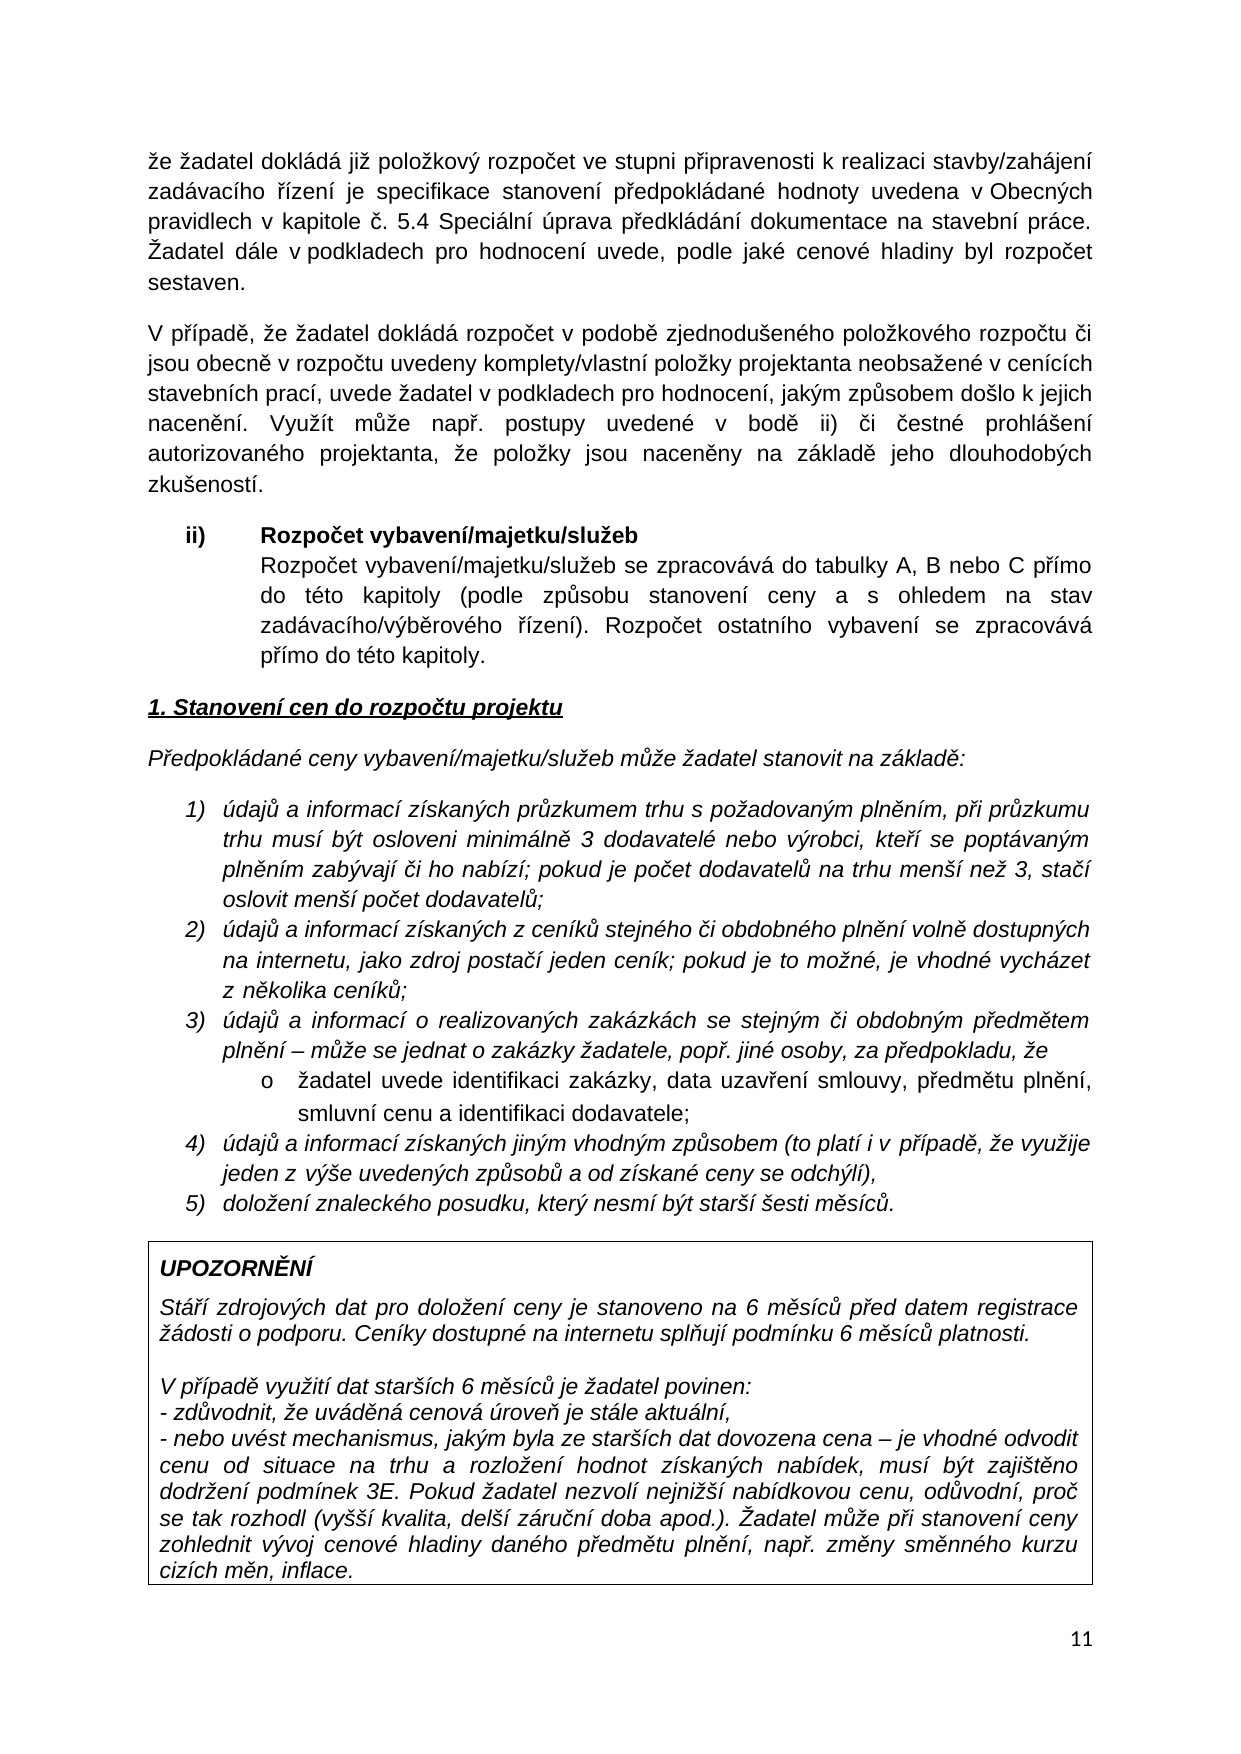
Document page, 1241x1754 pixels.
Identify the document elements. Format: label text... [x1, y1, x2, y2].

text V případě, že žadatel dokládá rozpočet v podobě zjednodušeného položkového rozpočtu či jsou obecně v rozpočtu uvedeny komplety/vlastní položky projektanta neobsažené v cenících stavebních prací, uvede žadatel v podkladech pro hodnocení, jakým způsobem došlo k jejich nacenění. Využít může např. postupy uvedené v bodě ii) či čestné prohlášení autorizovaného projektanta, že položky jsou naceněny na základě jeho dlouhodobých zkušeností. [148, 319, 1093, 497]
text Předpokládané ceny vybavení/majetku/služeb může žadatel stanovit na základě: [148, 744, 1093, 771]
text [148, 148, 1093, 295]
list doložení znaleckého posudku, který nesmí být starší šesti měsíců. [185, 1190, 1093, 1217]
list Rozpočet vybavení/majetku/služeb se zpracovává do tabulky A, B nebo C přímo do této kapitoly (podle způsobu stanovení ceny a s ohledem na stav zadávacího/výběrového řízení). Rozpočet ostatního vybavení se zpracovává přímo do této kapitoly. [260, 552, 1093, 669]
text 1. Stanovení cen do rozpočtu projektu [148, 693, 1093, 720]
list Rozpočet vybavení/majetku/služeb [185, 522, 1093, 548]
list údajů a informací získaných průzkumem trhu s požadovaným plněním, při průzkumu trhu musí být osloveni minimálně 3 dodavatelé nebo výrobci, kteří se poptávaným plněním zabývají či ho nabízí; pokud je počet dodavatelů na trhu menší než 3, stačí oslovit menší počet dodavatelů; [185, 796, 1093, 912]
list údajů a informací získaných jiným vhodným způsobem (to platí i v případě, že využije jeden z výše uvedených způsobů a od získané ceny se odchýlí), [185, 1130, 1093, 1186]
table_header UPOZORNĚNÍ Stáří zdrojových dat pro doložení ceny je stanoveno na 6 měsíců před datem registrace žádosti o podporu. Ceníky dostupné na internetu splňují podmínku 6 měsíců platnosti. V případě využití dat starších 6 měsíců je žadatel povinen: - zdůvodnit, že uváděná cenová úroveň je stále aktuální, - nebo uvést mechanismus, jakým byla ze starších dat dovozena cena – je vhodné odvodit cenu od situace na trhu a rozložení hodnot získaných nabídek, musí být zajištěno dodržení podmínek 3E. Pokud žadatel nezvolí nejnižší nabídkovou cenu, odůvodní, proč se tak rozhodl (vyšší kvalita, delší záruční doba apod.). Žadatel může při stanovení ceny zohlednit vývoj cenové hladiny daného předmětu plnění, např. změny směnného kurzu cizích měn, inflace. [149, 1242, 1092, 1583]
list údajů a informací o realizovaných zakázkách se stejným či obdobným předmětem plnění – může se jednat o zakázky žadatele, popř. jiné osoby, za předpokladu, že [185, 1007, 1093, 1063]
list žadatel uvede identifikaci zakázky, data uzavření smlouvy, předmětu plnění, smluvní cenu a identifikaci dodavatele; [260, 1067, 1093, 1126]
list údajů a informací získaných z ceníků stejného či obdobného plnění volně dostupných na internetu, jako zdroj postačí jeden ceník; pokud je to možné, je vhodné vycházet z několika ceníků; [185, 916, 1093, 1003]
